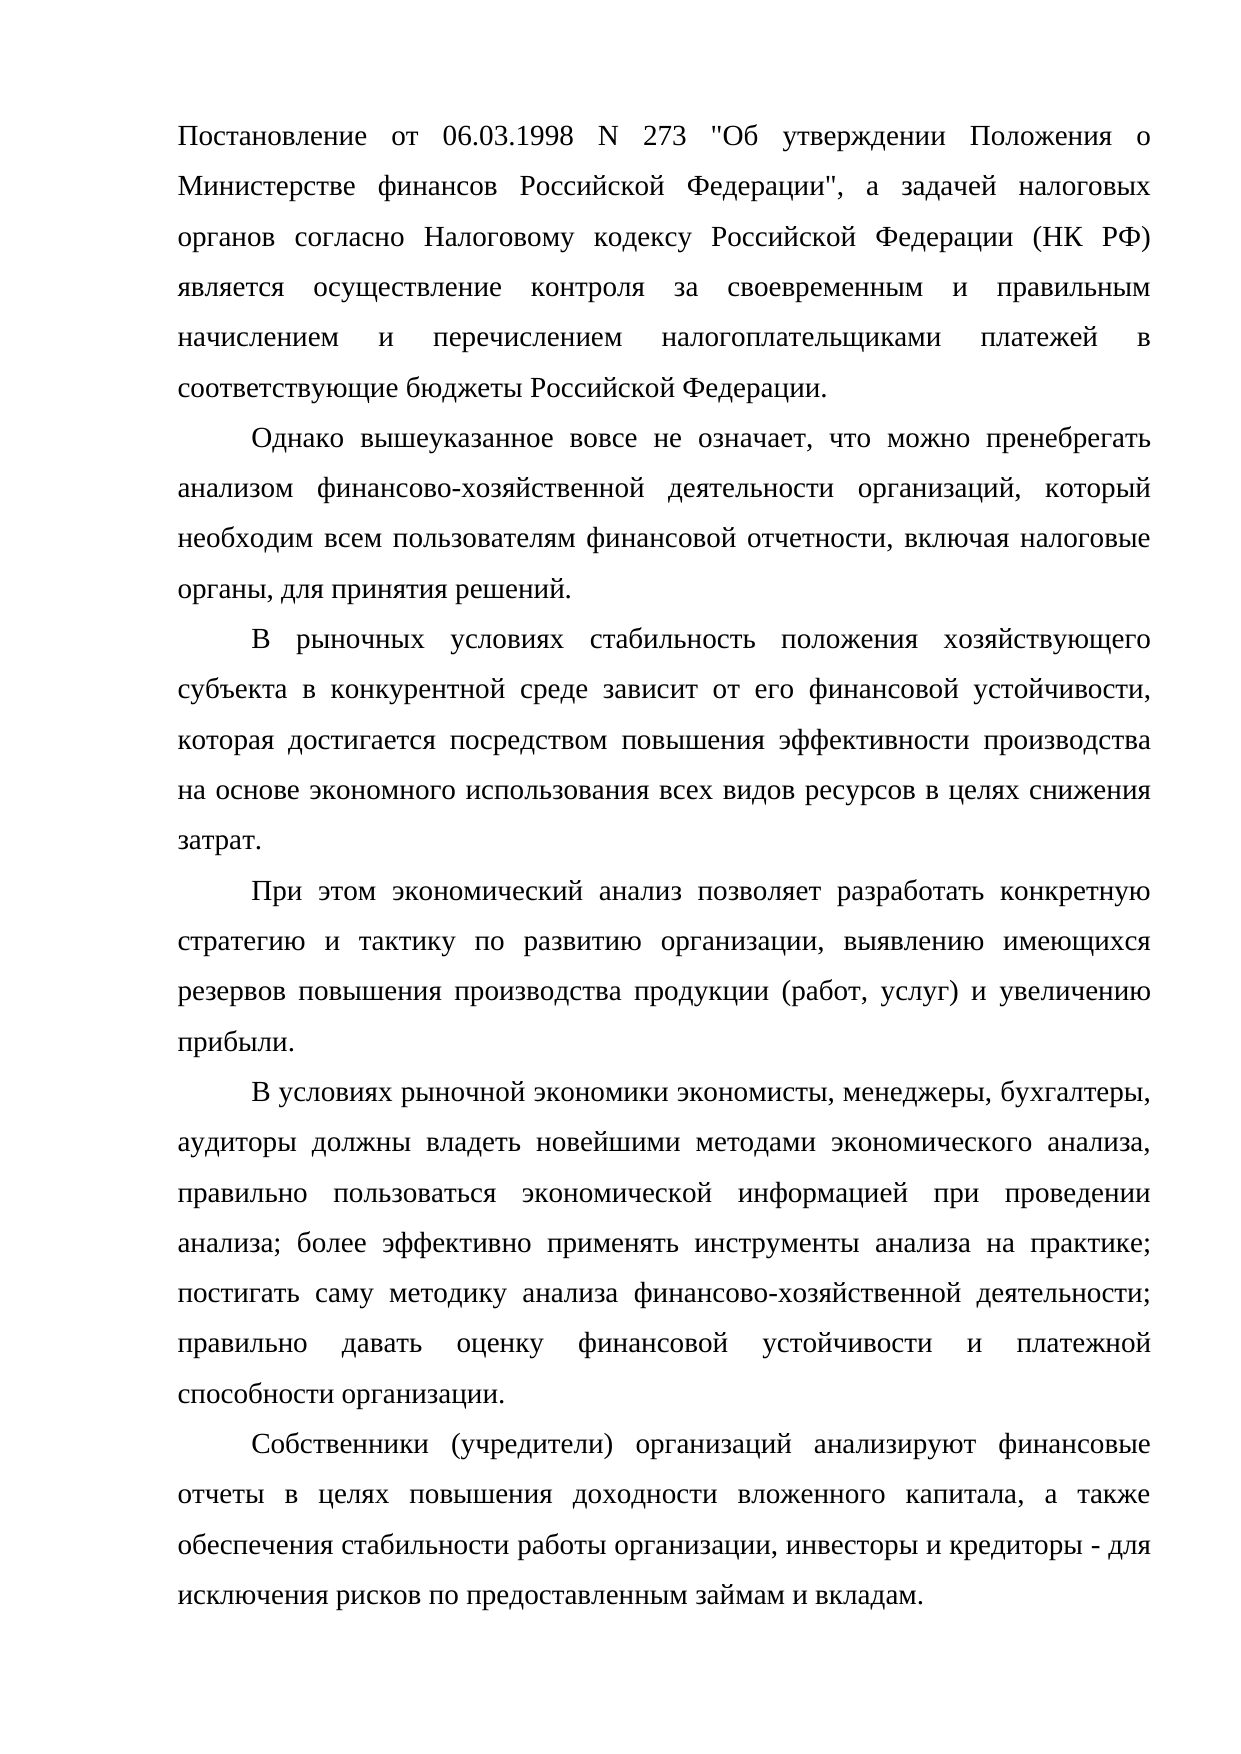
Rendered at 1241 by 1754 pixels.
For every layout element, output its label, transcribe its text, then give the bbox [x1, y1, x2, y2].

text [177, 118, 1152, 403]
text При этом экономический анализ позволяет разработать конкретную стратегию и тактику по развитию организации, выявлению имеющихся резервов повышения производства продукции (работ, услуг) и увеличению прибыли. [177, 873, 1152, 1057]
text Однако вышеуказанное вовсе не означает, что можно пренебрегать анализом финансово-хозяйственной деятельности организаций, который необходим всем пользователям финансовой отчетности, включая налоговые органы, для принятия решений. [177, 420, 1152, 604]
text В условиях рыночной экономики экономисты, менеджеры, бухгалтеры, аудиторы должны владеть новейшими методами экономического анализа, правильно пользоваться экономической информацией при проведении анализа; более эффективно применять инструменты анализа на практике; постигать саму методику анализа финансово-хозяйственной деятельности; правильно давать оценку финансовой устойчивости и платежной способности организации. [177, 1074, 1152, 1409]
text В рыночных условиях стабильность положения хозяйствующего субъекта в конкурентной среде зависит от его финансовой устойчивости, которая достигается посредством повышения эффективности производства на основе экономного использования всех видов ресурсов в целях снижения затрат. [177, 621, 1152, 856]
text Собственники (учредители) организаций анализируют финансовые отчеты в целях повышения доходности вложенного капитала, а также обеспечения стабильности работы организации, инвесторы и кредиторы - для исключения рисков по предоставленным займам и вкладам. [177, 1426, 1152, 1611]
